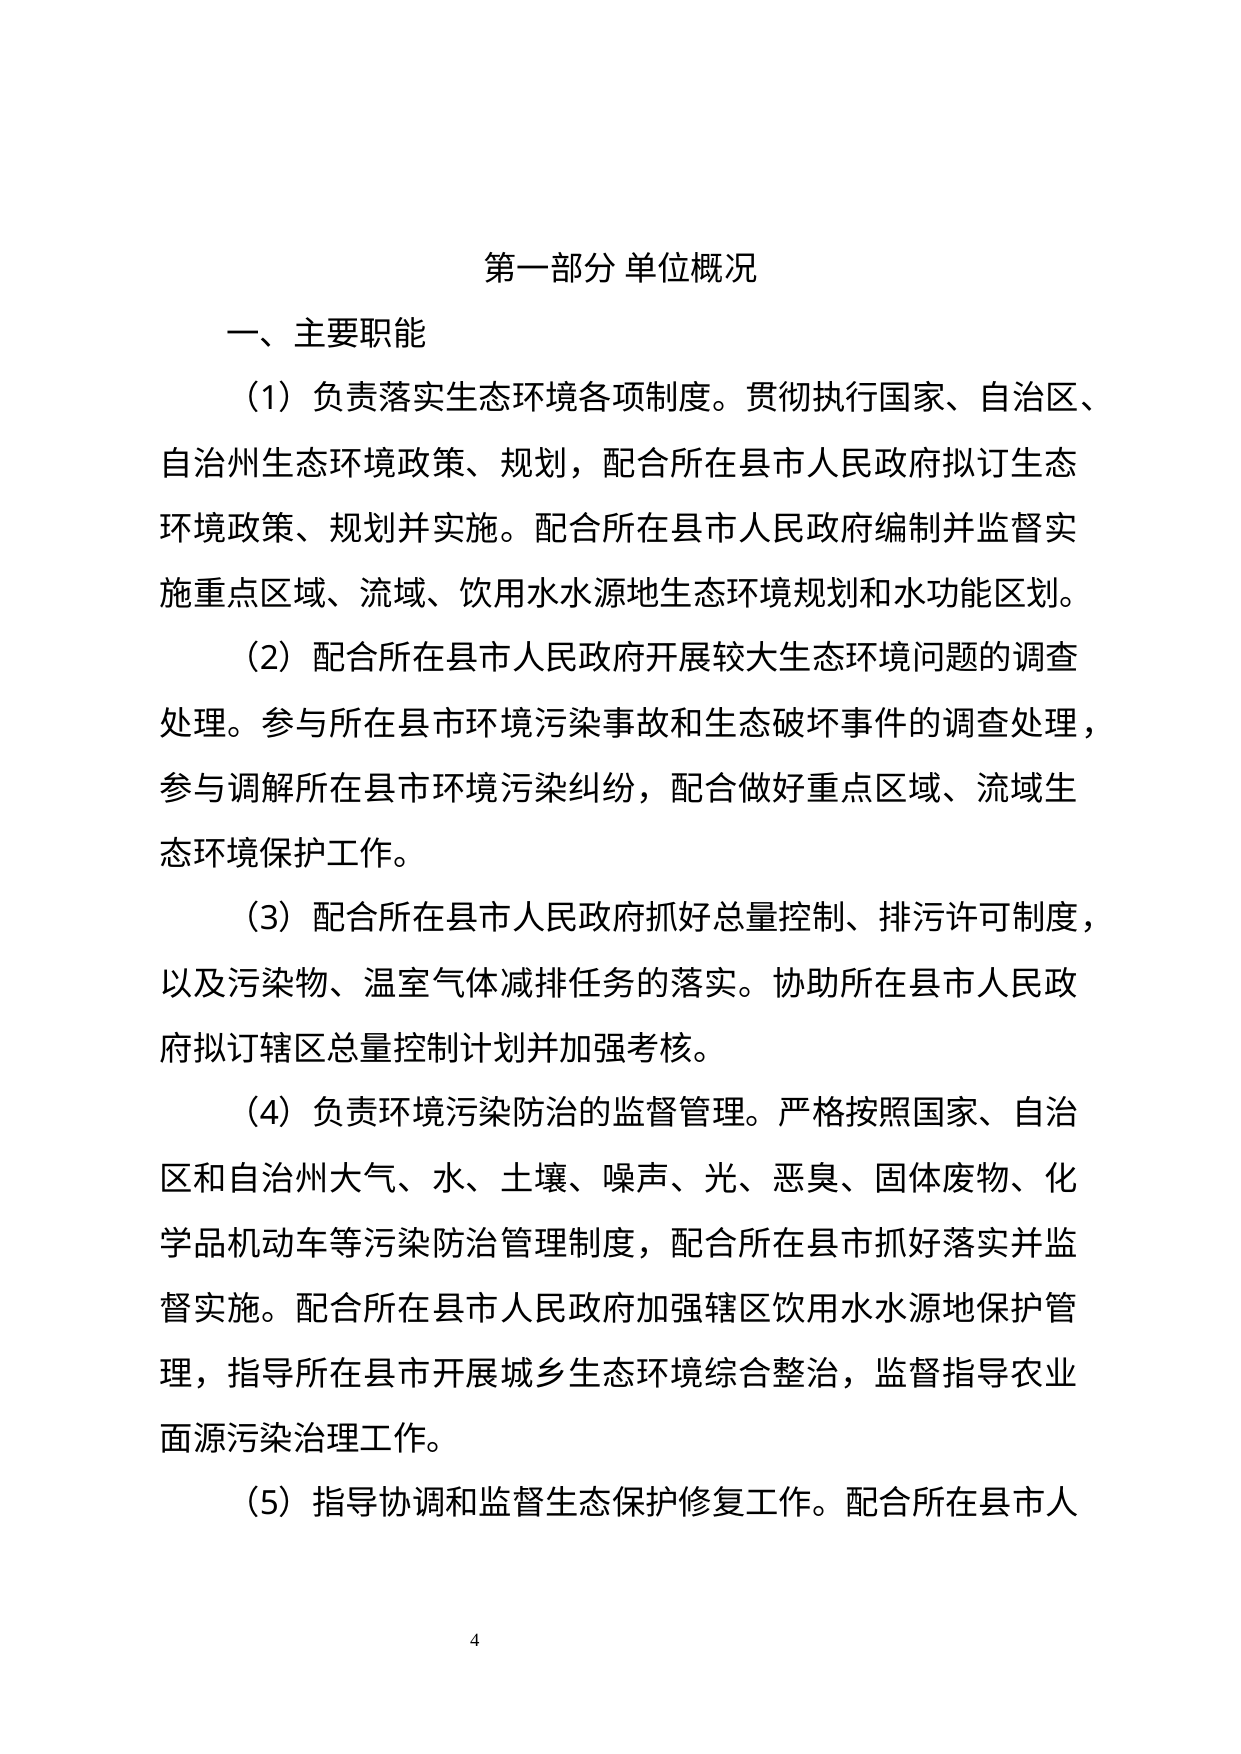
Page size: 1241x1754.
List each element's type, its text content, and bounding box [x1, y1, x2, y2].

text （2）配合所在县市人民政府开展较大生态环境问题的调查处理。参与所在县市环境污染事故和生态破坏事件的调查处理，参与调解所在县市环境污染纠纷，配合做好重点区域、流域生态环境保护工作。 [159, 623, 1081, 883]
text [159, 1468, 1081, 1533]
text （3）配合所在县市人民政府抓好总量控制、排污许可制度，以及污染物、温室气体减排任务的落实。协助所在县市人民政府拟订辖区总量控制计划并加强考核。 [159, 883, 1081, 1078]
text 第一部分 单位概况 [159, 233, 1081, 298]
text （1）负责落实生态环境各项制度。贯彻执行国家、自治区、自治州生态环境政策、规划，配合所在县市人民政府拟订生态环境政策、规划并实施。配合所在县市人民政府编制并监督实施重点区域、流域、饮用水水源地生态环境规划和水功能区划。 [159, 363, 1081, 623]
text 一、主要职能 [159, 298, 1081, 363]
text （4）负责环境污染防治的监督管理。严格按照国家、自治区和自治州大气、水、土壤、噪声、光、恶臭、固体废物、化学品机动车等污染防治管理制度，配合所在县市抓好落实并监督实施。配合所在县市人民政府加强辖区饮用水水源地保护管理，指导所在县市开展城乡生态环境综合整治，监督指导农业面源污染治理工作。 [159, 1078, 1081, 1468]
